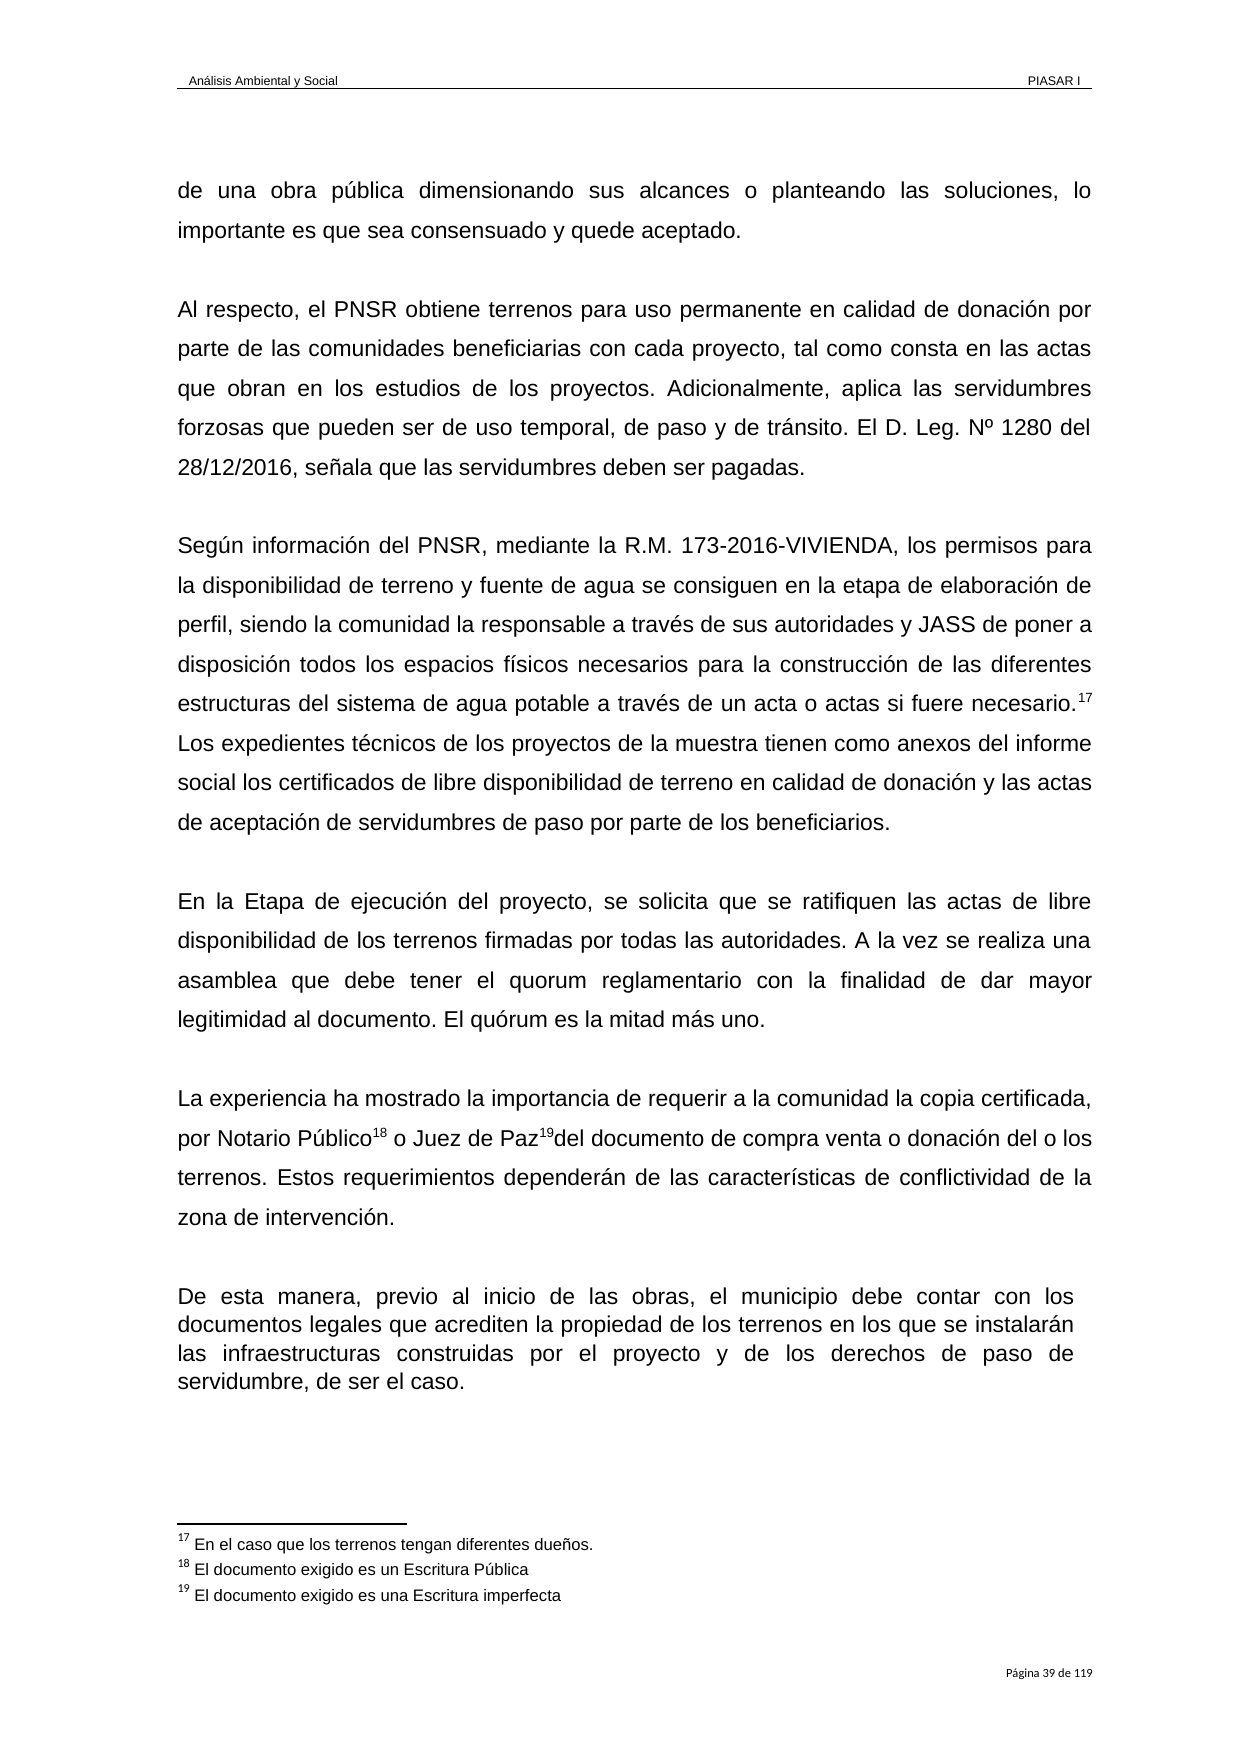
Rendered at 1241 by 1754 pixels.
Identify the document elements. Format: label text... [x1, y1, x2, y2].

text De esta manera, previo al inicio de las obras, el municipio debe contar con los documentos legales que acrediten la propiedad de los terrenos en los que se instalarán las infraestructuras construidas por el proyecto y de los derechos de paso de servidumbre, de ser el caso. [177, 1283, 1075, 1311]
text En la Etapa de ejecución del proyecto, se solicita que se ratifiquen las actas de libre disponibilidad de los terrenos firmadas por todas las autoridades. A la vez se realiza una asamblea que debe tener el quorum reglamentario con la finalidad de dar mayor legitimidad al documento. El quórum es la mitad más uno. [177, 888, 1092, 1033]
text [177, 177, 1092, 243]
text Según información del PNSR, mediante la R.M. 173-2016-VIVIENDA, los permisos para la disponibilidad de terreno y fuente de agua se consiguen en la etapa de elaboración de perfil, siendo la comunidad la responsable a través de sus autoridades y JASS de poner a disposición todos los espacios físicos necesarios para la construcción de las diferentes estructuras del sistema de agua potable a través de un acta o actas si fuere necesario. Los expedientes técnicos de los proyectos de la muestra tienen como anexos del informe social los certificados de libre disponibilidad de terreno en calidad de donación y las actas de aceptación de servidumbres de paso por parte de los beneficiarios. [177, 532, 1092, 835]
text La experiencia ha mostrado la importancia de requerir a la comunidad la copia certificada, por Notario Público o Juez de Pazdel documento de compra venta o donación del o los terrenos. Estos requerimientos dependerán de las características de conflictividad de la zona de intervención. [177, 1085, 1092, 1230]
text De esta manera, previo al inicio de las obras, el municipio debe contar con los documentos legales que acrediten la propiedad de los terrenos en los que se instalarán las infraestructuras construidas por el proyecto y de los derechos de paso de servidumbre, de ser el caso. [177, 1366, 1075, 1394]
text Al respecto, el PNSR obtiene terrenos para uso permanente en calidad de donación por parte de las comunidades beneficiarias con cada proyecto, tal como consta en las actas que obran en los estudios de los proyectos. Adicionalmente, aplica las servidumbres forzosas que pueden ser de uso temporal, de paso y de tránsito. El D. Leg. Nº 1280 del 28/12/2016, señala que las servidumbres deben ser pagadas. [177, 296, 1092, 480]
